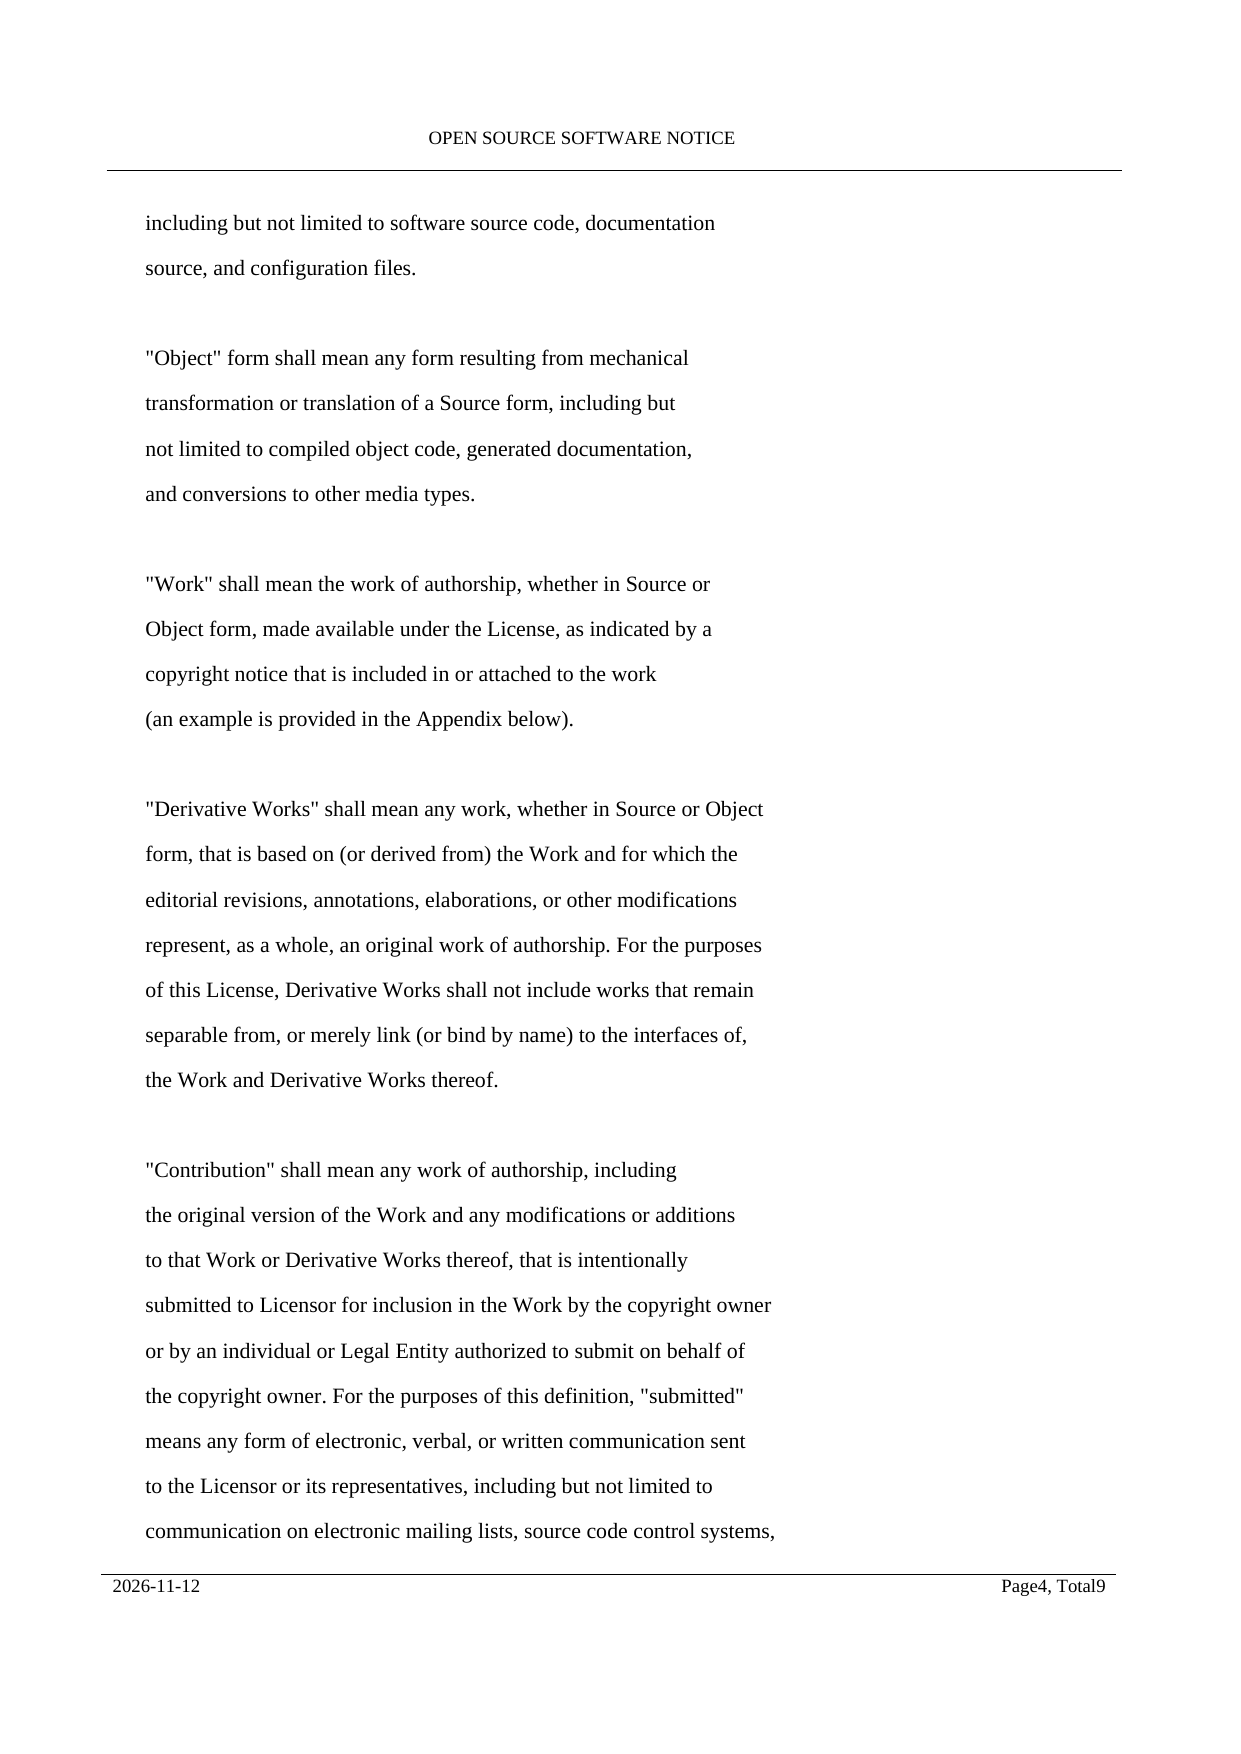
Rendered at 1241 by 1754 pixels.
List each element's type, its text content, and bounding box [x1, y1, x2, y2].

text and conversions to other media types. [112, 477, 1128, 509]
text submitted to Licensor for inclusion in the Work by the copyright owner [112, 1289, 1128, 1321]
text "Contribution" shall mean any work of authorship, including [112, 1153, 1128, 1186]
text "Object" form shall mean any form resulting from mechanical [112, 342, 1128, 374]
text of this License, Derivative Works shall not include works that remain [112, 973, 1128, 1006]
text to that Work or Derivative Works thereof, that is intentionally [112, 1244, 1128, 1276]
text or by an individual or Legal Entity authorized to submit on behalf of [112, 1334, 1128, 1366]
text including but not limited to software source code, documentation [112, 206, 1128, 239]
text not limited to compiled object code, generated documentation, [112, 432, 1128, 464]
text transformation or translation of a Source form, including but [112, 387, 1128, 419]
text editorial revisions, annotations, elaborations, or other modifications [112, 883, 1128, 915]
text the Work and Derivative Works thereof. [112, 1063, 1128, 1096]
text the copyright owner. For the purposes of this definition, "submitted" [112, 1379, 1128, 1412]
text the original version of the Work and any modifications or additions [112, 1199, 1128, 1231]
text Object form, made available under the License, as indicated by a [112, 612, 1128, 645]
text communication on electronic mailing lists, source code control systems, [112, 1514, 1128, 1547]
text means any form of electronic, verbal, or written communication sent [112, 1424, 1128, 1457]
text represent, as a whole, an original work of authorship. For the purposes [112, 928, 1128, 961]
text "Derivative Works" shall mean any work, whether in Source or Object [112, 793, 1128, 825]
text separable from, or merely link (or bind by name) to the interfaces of, [112, 1018, 1128, 1051]
text source, and configuration files. [112, 251, 1128, 284]
text copyright notice that is included in or attached to the work [112, 657, 1128, 690]
text "Work" shall mean the work of authorship, whether in Source or [112, 567, 1128, 600]
text form, that is based on (or derived from) the Work and for which the [112, 838, 1128, 870]
text (an example is provided in the Appendix below). [112, 702, 1128, 735]
text to the Licensor or its representatives, including but not limited to [112, 1469, 1128, 1502]
